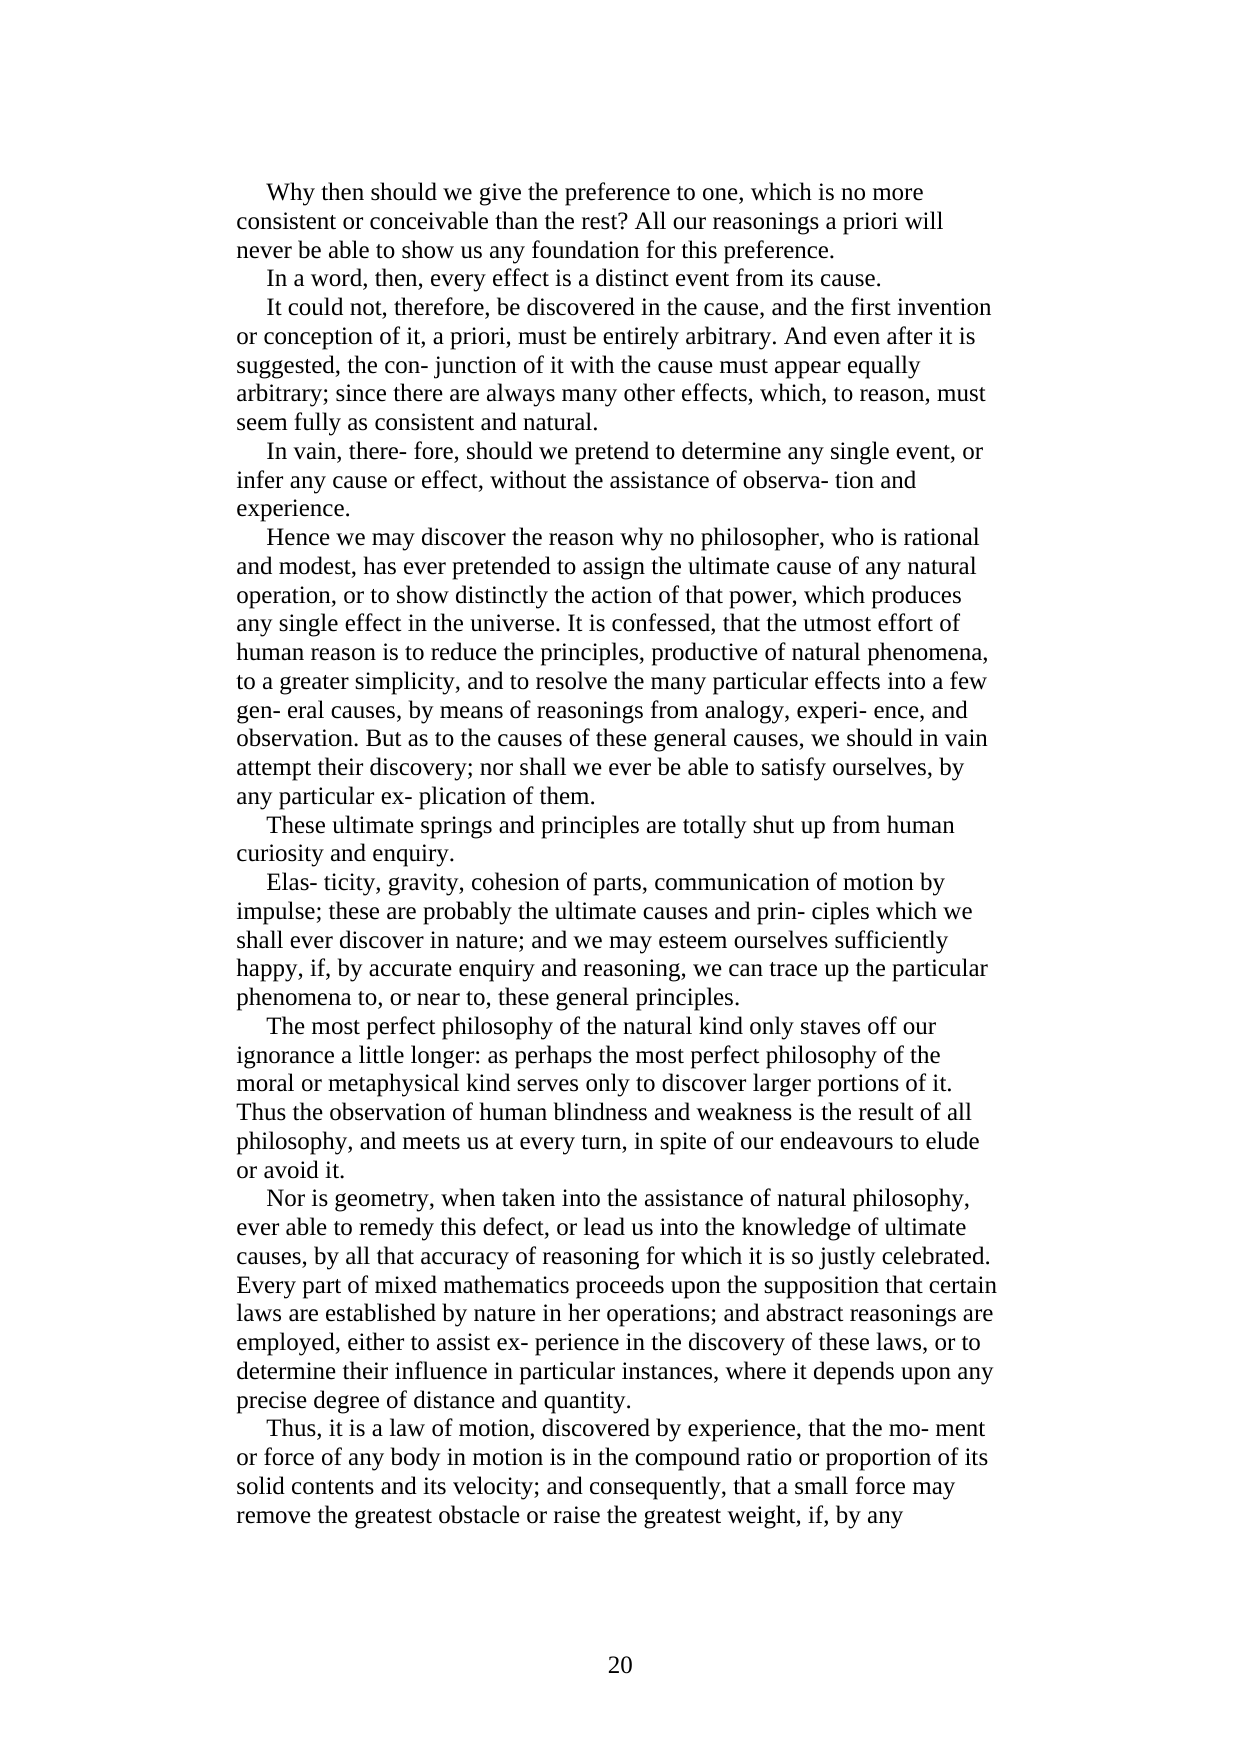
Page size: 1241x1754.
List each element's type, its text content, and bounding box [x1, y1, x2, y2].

text Nor is geometry, when taken into the assistance of natural philosophy, ever able to remedy this defect, or lead us into the knowledge of ultimate causes, by all that accuracy of reasoning for which it is so justly celebrated. Every part of mixed mathematics proceeds upon the supposition that certain laws are established by nature in her operations; and abstract reasonings are employed, either to assist ex- perience in the discovery of these laws, or to determine their influence in particular instances, where it depends upon any precise degree of distance and quantity. [236, 1183, 1004, 1413]
text It could not, therefore, be discovered in the cause, and the first invention or conception of it, a priori, must be entirely arbitrary. And even after it is suggested, the con- junction of it with the cause must appear equally arbitrary; since there are always many other effects, which, to reason, must seem fully as consistent and natural. [236, 292, 1004, 436]
text Hence we may discover the reason why no philosopher, who is rational and modest, has ever pretended to assign the ultimate cause of any natural operation, or to show distinctly the action of that power, which produces any single effect in the universe. It is confessed, that the utmost effort of human reason is to reduce the principles, productive of natural phenomena, to a greater simplicity, and to resolve the many particular effects into a few gen- eral causes, by means of reasonings from analogy, experi- ence, and observation. But as to the causes of these general causes, we should in vain attempt their discovery; nor shall we ever be able to satisfy ourselves, by any particular ex- plication of them. [236, 522, 1004, 810]
text The most perfect philosophy of the natural kind only staves off our ignorance a little longer: as perhaps the most perfect philosophy of the moral or metaphysical kind serves only to discover larger portions of it. Thus the observation of human blindness and weakness is the result of all philosophy, and meets us at every turn, in spite of our endeavours to elude or avoid it. [236, 1011, 1004, 1183]
text In vain, there- fore, should we pretend to determine any single event, or infer any cause or effect, without the assistance of observa- tion and experience. [236, 436, 1004, 522]
text Elas- ticity, gravity, cohesion of parts, communication of motion by impulse; these are probably the ultimate causes and prin- ciples which we shall ever discover in nature; and we may esteem ourselves sufficiently happy, if, by accurate enquiry and reasoning, we can trace up the particular phenomena to, or near to, these general principles. [236, 867, 1004, 1011]
text These ultimate springs and principles are totally shut up from human curiosity and enquiry. [236, 810, 1004, 867]
text In a word, then, every effect is a distinct event from its cause. [236, 263, 1004, 292]
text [236, 1413, 1004, 1528]
text Why then should we give the preference to one, which is no more consistent or conceivable than the rest? All our reasonings a priori will never be able to show us any foundation for this preference. [236, 177, 1004, 263]
